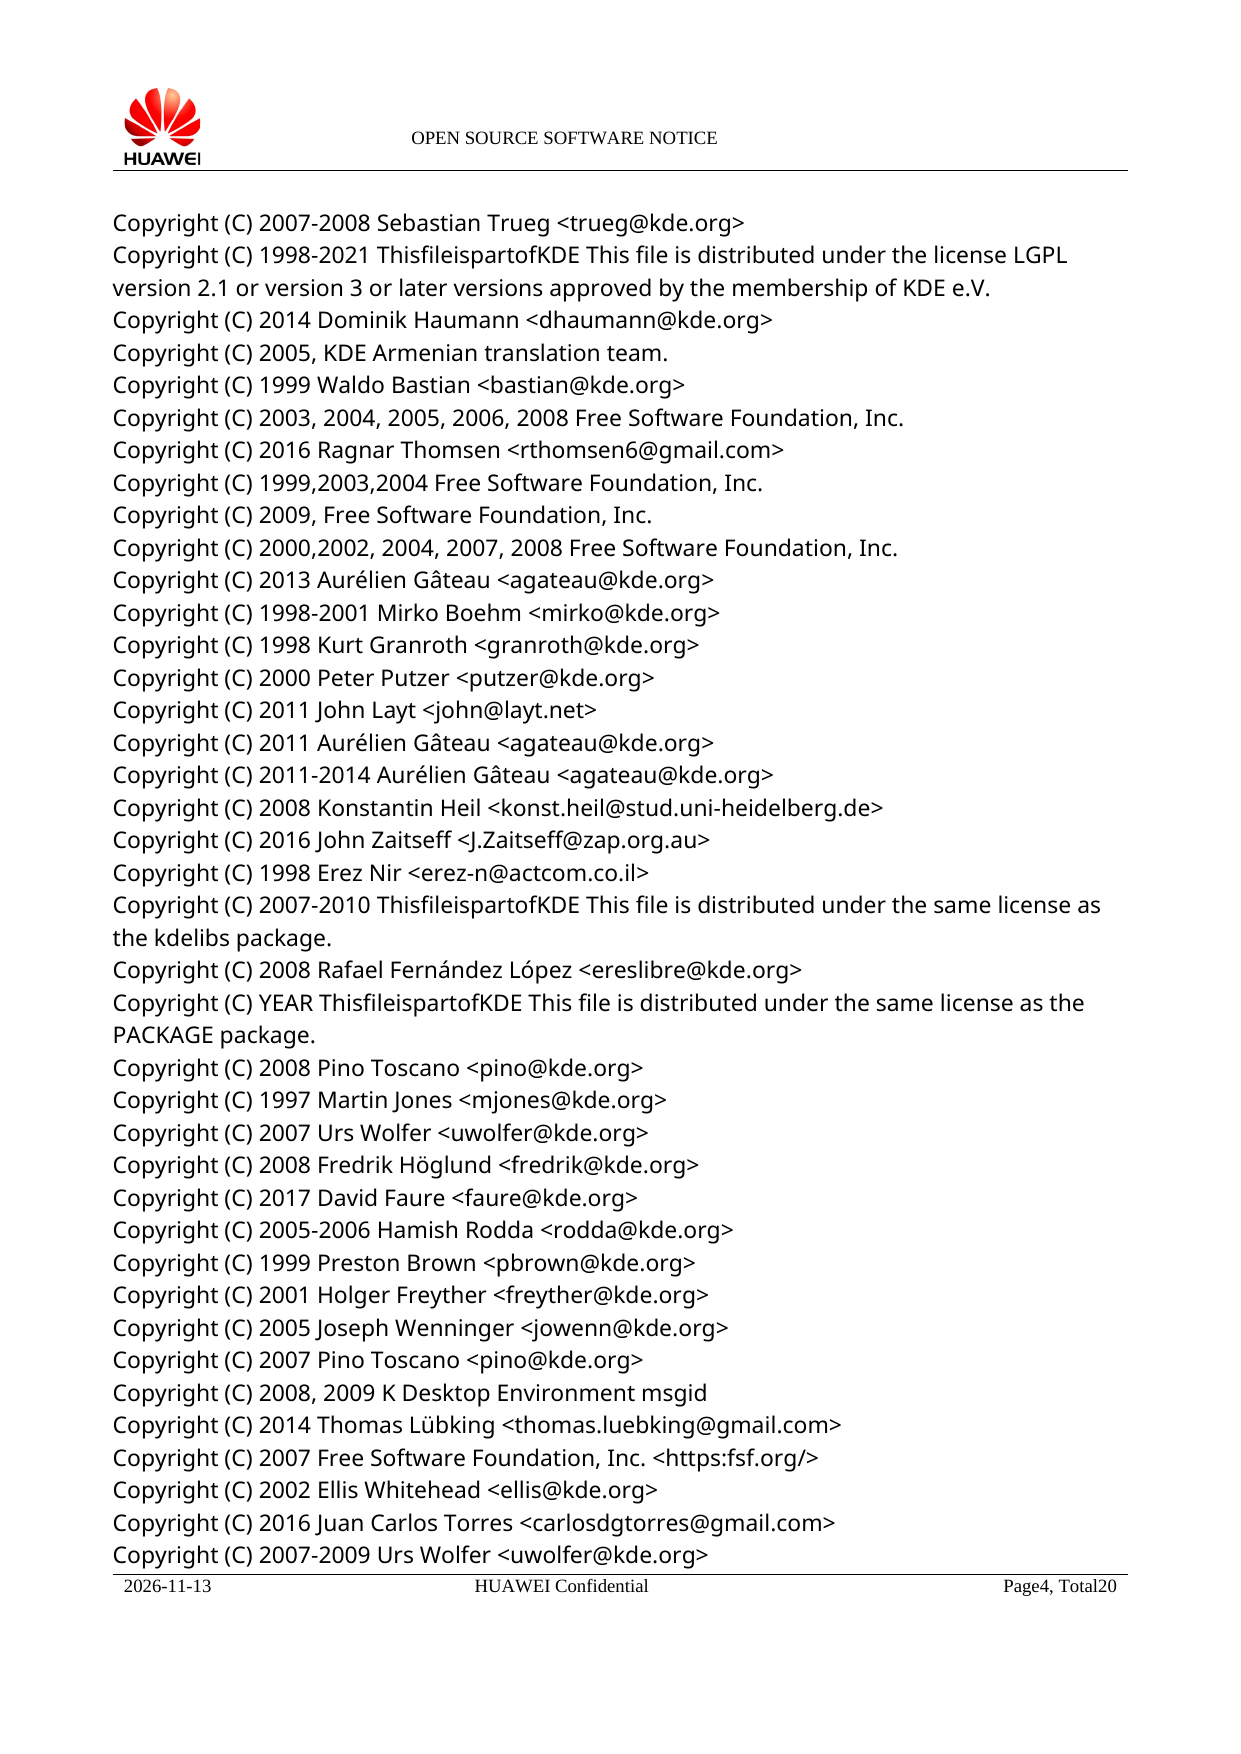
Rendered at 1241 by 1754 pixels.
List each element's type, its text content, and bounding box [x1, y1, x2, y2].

picture [124, 88, 201, 165]
